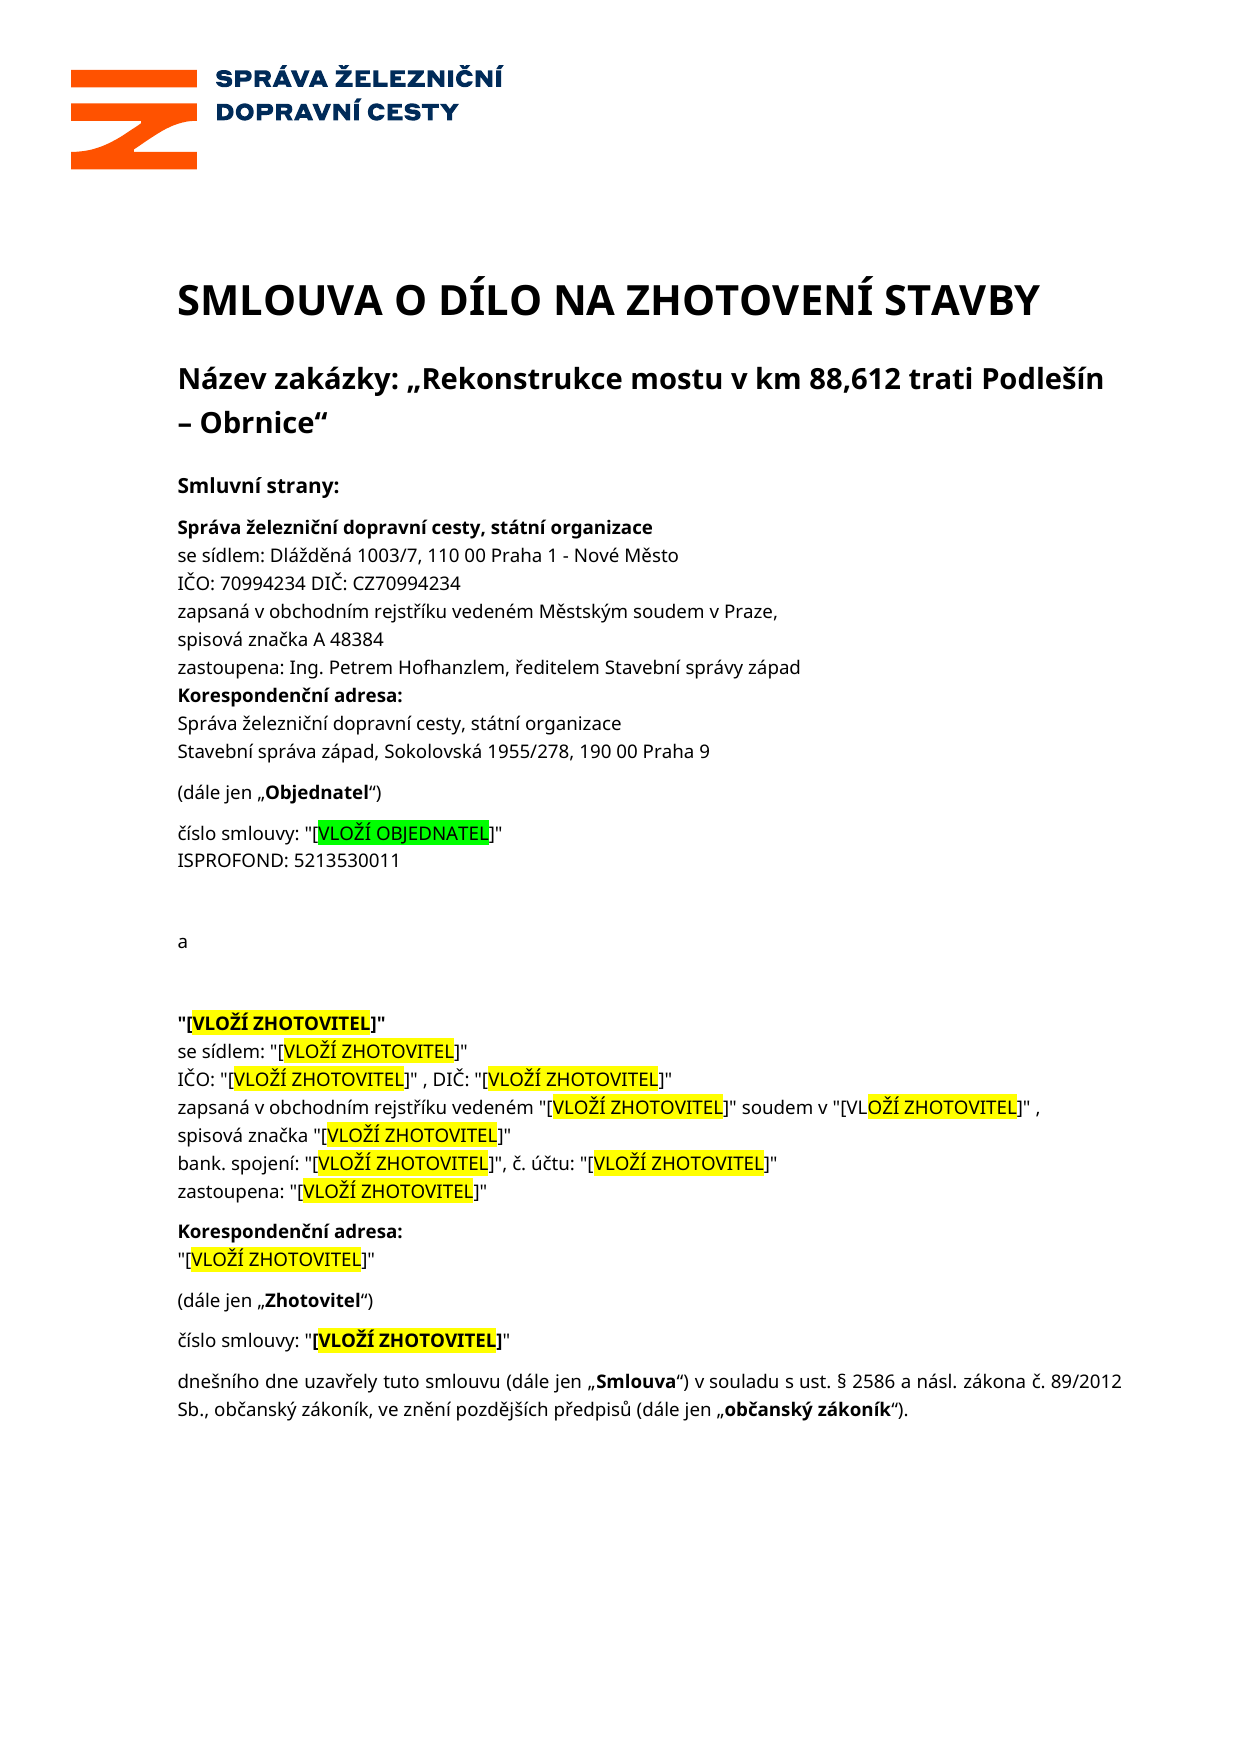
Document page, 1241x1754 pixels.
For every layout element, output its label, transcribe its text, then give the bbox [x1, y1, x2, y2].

text SMLOUVA O DÍLO NA ZHOTOVENÍ STAVBY [177, 271, 1122, 328]
text ISPROFOND: 5213530011 [177, 848, 1122, 873]
text Smluvní strany: [177, 471, 1122, 499]
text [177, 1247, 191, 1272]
text (dále jen „Zhotovitel“) [177, 1287, 1122, 1313]
text Korespondenční adresa: [177, 1218, 1122, 1244]
text IČO: 70994234 DIČ: CZ70994234 [177, 571, 1122, 596]
text číslo smlouvy: "[VLOŽÍ OBJEDNATEL]" [489, 820, 1122, 845]
text Správa železniční dopravní cesty, státní organizace [177, 514, 1122, 540]
text Název zakázky: „Rekonstrukce mostu v km 88,612 trati Podlešín – Obrnice“ [177, 358, 1122, 442]
text zastoupena: Ing. Petrem Hofhanzlem, ředitelem Stavební správy západ [177, 655, 1122, 680]
text "[VLOŽÍ ZHOTOVITEL]" [370, 1010, 1122, 1035]
text se sídlem: Dlážděná 1003/7, 110 00 Praha 1 - Nové Město [177, 543, 1122, 568]
text spisová značka "[VLOŽÍ ZHOTOVITEL]" [177, 1122, 327, 1147]
text číslo smlouvy: "[VLOŽÍ OBJEDNATEL]" [177, 820, 318, 845]
text Stavební správa západ, Sokolovská 1955/278, 190 00 Praha 9 [177, 739, 1122, 764]
text zapsaná v obchodním rejstříku vedeném Městským soudem v Praze, [177, 599, 1122, 624]
text Korespondenční adresa: [177, 683, 1122, 708]
text dnešního dne uzavřely tuto smlouvu (dále jen „Smlouva“) v souladu s ust. § 2586 a násl. zákona č. 89/2012 Sb., občanský zákoník, ve znění pozdějších předpisů (dále jen „občanský zákoník“). [177, 1368, 1122, 1422]
text spisová značka "[VLOŽÍ ZHOTOVITEL]" [497, 1122, 1122, 1147]
text Správa železniční dopravní cesty, státní organizace [177, 711, 1122, 736]
text zastoupena: "[VLOŽÍ ZHOTOVITEL]" [473, 1178, 1122, 1203]
text a [177, 929, 1122, 954]
text zapsaná v obchodním rejstříku vedeném "[VLOŽÍ ZHOTOVITEL]" soudem v "[VLOŽÍ ZHOTOVITEL]" , [177, 1094, 553, 1119]
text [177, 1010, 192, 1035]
text bank. spojení: "[VLOŽÍ ZHOTOVITEL]", č. účtu: "[VLOŽÍ ZHOTOVITEL]" [764, 1150, 1122, 1176]
text "[VLOŽÍ ZHOTOVITEL]" [361, 1247, 1122, 1272]
text spisová značka A 48384 [177, 627, 1122, 652]
text číslo smlouvy: "[VLOŽÍ ZHOTOVITEL]" [496, 1328, 1122, 1353]
text (dále jen „Objednatel“) [177, 779, 1122, 805]
text zastoupena: "[VLOŽÍ ZHOTOVITEL]" [177, 1178, 303, 1203]
text IČO: "[VLOŽÍ ZHOTOVITEL]" , DIČ: "[VLOŽÍ ZHOTOVITEL]" [658, 1066, 1122, 1091]
text se sídlem: "[VLOŽÍ ZHOTOVITEL]" [177, 1038, 284, 1063]
text číslo smlouvy: "[VLOŽÍ ZHOTOVITEL]" [177, 1328, 318, 1353]
text se sídlem: "[VLOŽÍ ZHOTOVITEL]" [454, 1038, 1122, 1063]
